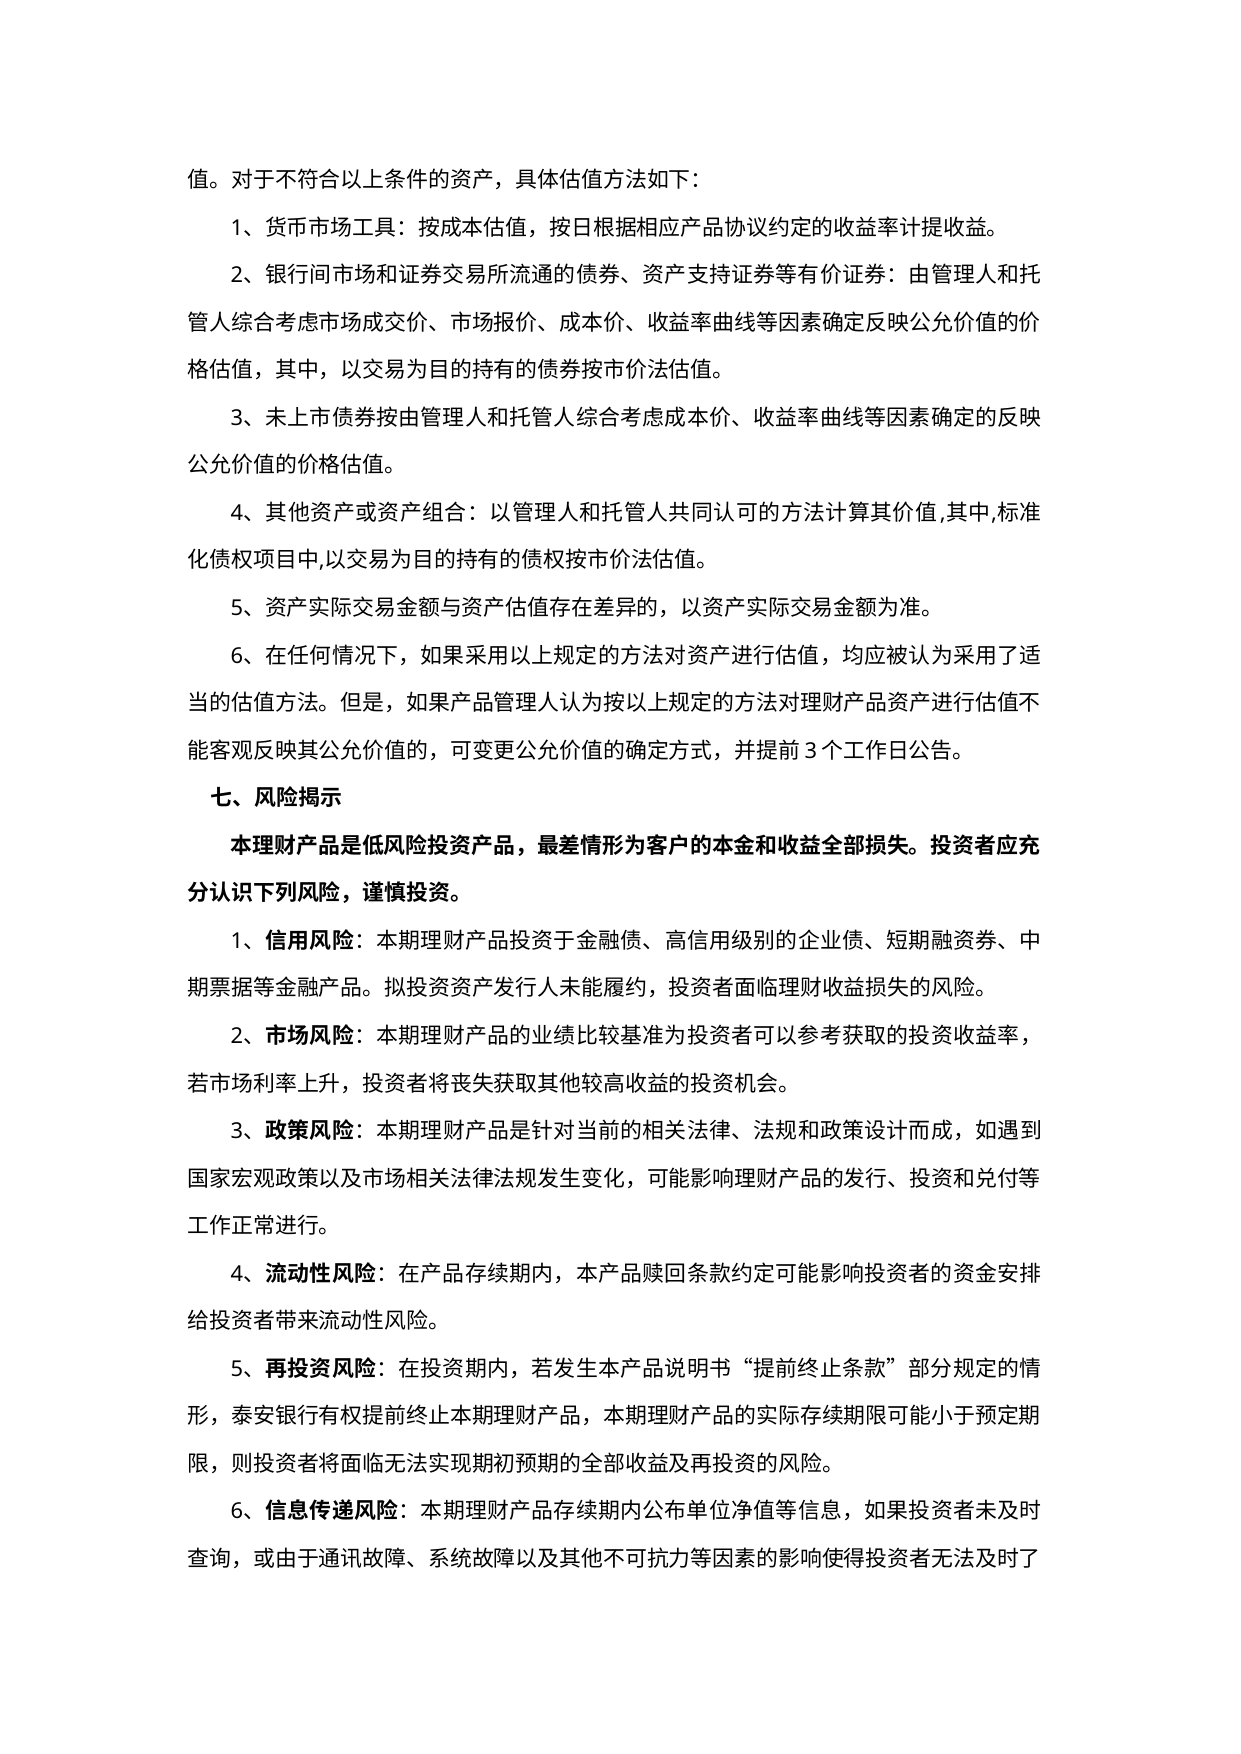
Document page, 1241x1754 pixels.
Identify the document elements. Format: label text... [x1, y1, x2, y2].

text 七、风险揭示 [187, 780, 1042, 812]
text 5、资产实际交易金额与资产估值存在差异的，以资产实际交易金额为准。 [187, 590, 1042, 622]
text 6、在任何情况下，如果采用以上规定的方法对资产进行估值，均应被认为采用了适当的估值方法。但是，如果产品管理人认为按以上规定的方法对理财产品资产进行估值不能客观反映其公允价值的，可变更公允价值的确定方式，并提前3个工作日公告。 [187, 638, 1042, 764]
text 5、再投资风险：在投资期内，若发生本产品说明书“提前终止条款”部分规定的情形，泰安银行有权提前终止本期理财产品，本期理财产品的实际存续期限可能小于预定期限，则投资者将面临无法实现期初预期的全部收益及再投资的风险。 [187, 1351, 1042, 1477]
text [187, 162, 1042, 194]
text 3、未上市债券按由管理人和托管人综合考虑成本价、收益率曲线等因素确定的反映公允价值的价格估值。 [187, 400, 1042, 479]
text 本理财产品是低风险投资产品，最差情形为客户的本金和收益全部损失。投资者应充分认识下列风险，谨慎投资。 [187, 828, 1042, 907]
text 4、流动性风险：在产品存续期内，本产品赎回条款约定可能影响投资者的资金安排，给投资者带来流动性风险。 [187, 1256, 1042, 1335]
text 2、银行间市场和证券交易所流通的债券、资产支持证券等有价证券：由管理人和托管人综合考虑市场成交价、市场报价、成本价、收益率曲线等因素确定反映公允价值的价格估值，其中，以交易为目的持有的债券按市价法估值。 [187, 257, 1042, 384]
text 1、信用风险：本期理财产品投资于金融债、高信用级别的企业债、短期融资券、中期票据等金融产品。拟投资资产发行人未能履约，投资者面临理财收益损失的风险。 [187, 923, 1042, 1002]
text 1、货币市场工具：按成本估值，按日根据相应产品协议约定的收益率计提收益。 [187, 209, 1042, 241]
text 4、其他资产或资产组合：以管理人和托管人共同认可的方法计算其价值,其中,标准化债权项目中,以交易为目的持有的债权按市价法估值。 [187, 495, 1042, 574]
text 3、政策风险：本期理财产品是针对当前的相关法律、法规和政策设计而成，如遇到国家宏观政策以及市场相关法律法规发生变化，可能影响理财产品的发行、投资和兑付等工作正常进行。 [187, 1113, 1042, 1240]
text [187, 1493, 1042, 1573]
text 2、市场风险：本期理财产品的业绩比较基准为投资者可以参考获取的投资收益率，若市场利率上升，投资者将丧失获取其他较高收益的投资机会。 [187, 1018, 1042, 1097]
